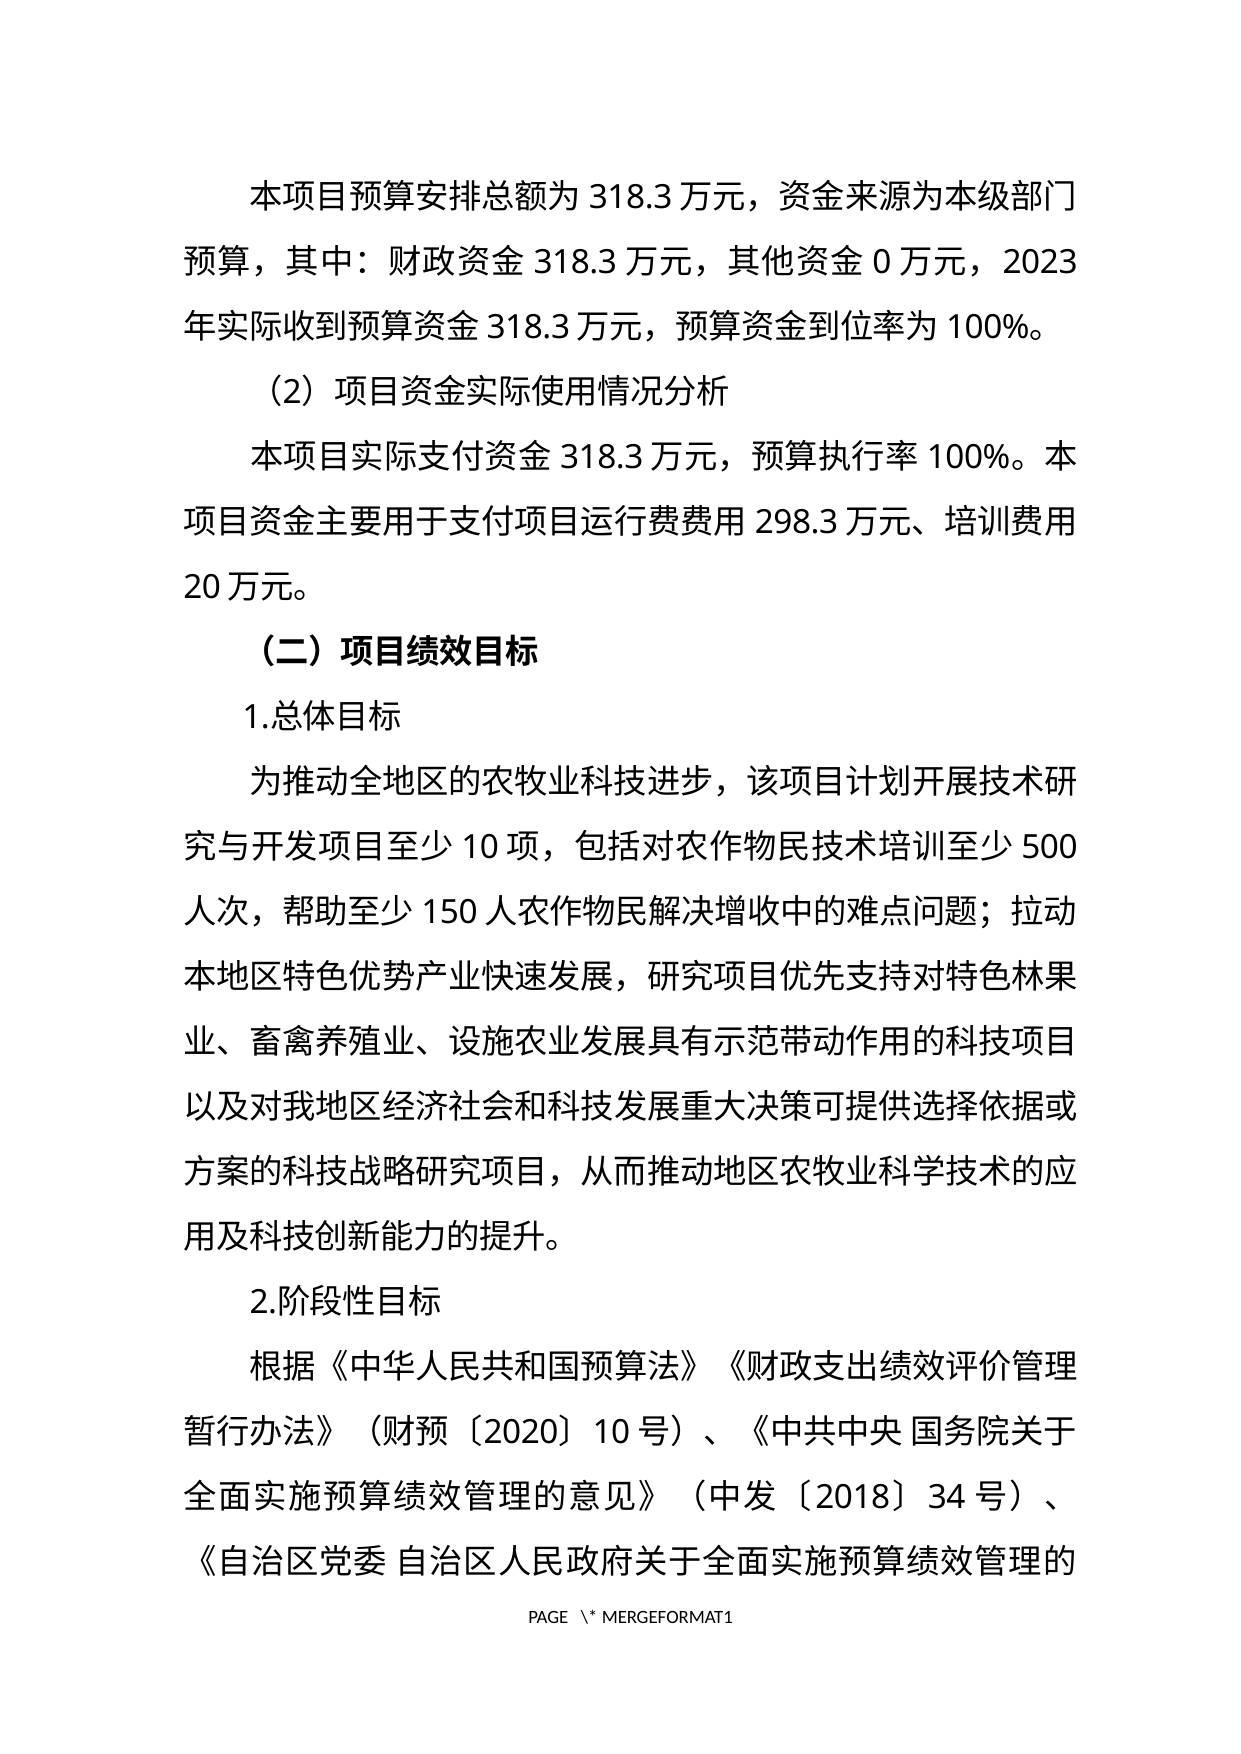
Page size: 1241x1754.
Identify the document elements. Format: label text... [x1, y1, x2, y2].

text （二）项目绩效目标 [183, 617, 1078, 682]
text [183, 162, 1078, 617]
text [183, 682, 1078, 1592]
